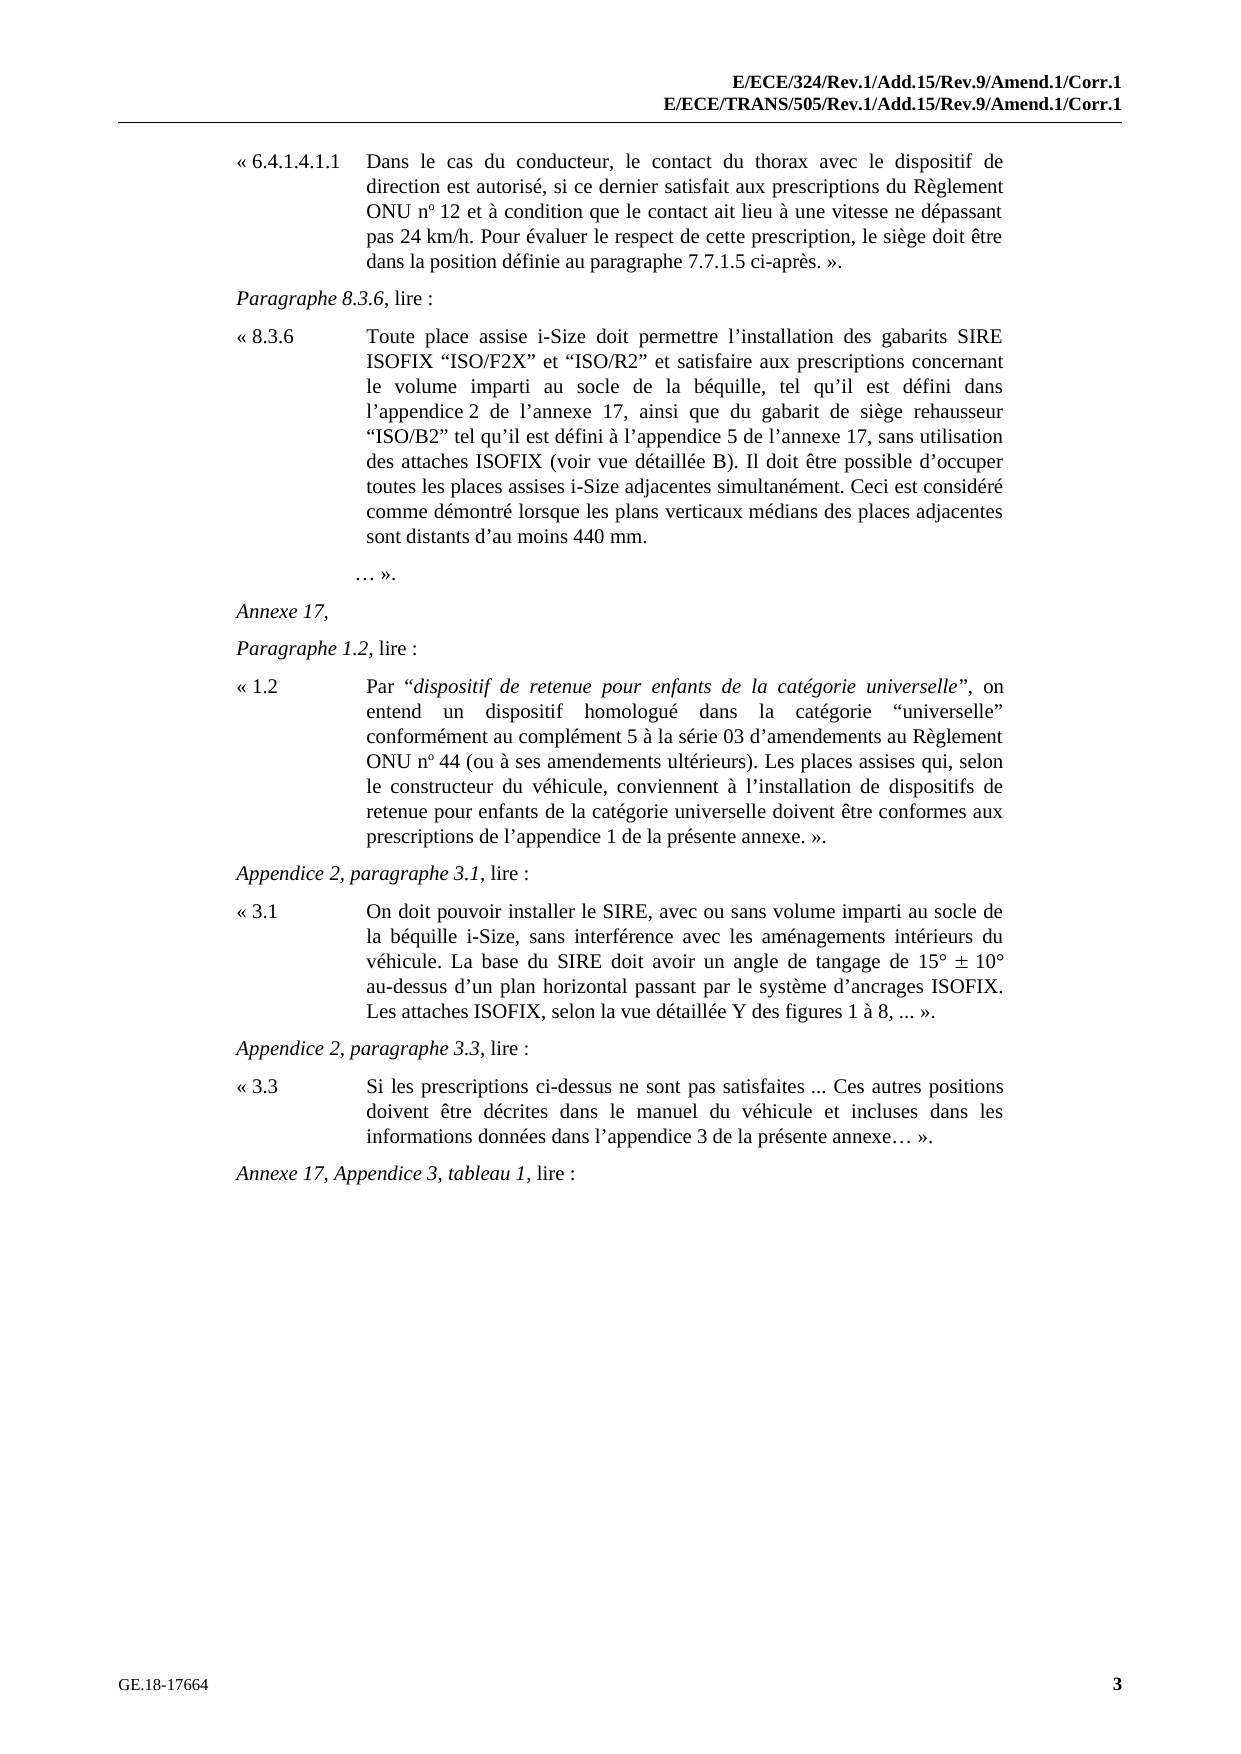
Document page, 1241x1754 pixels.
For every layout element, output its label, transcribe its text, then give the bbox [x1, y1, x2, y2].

text Appendice 2, paragraphe 3.3, lire : [236, 1035, 1004, 1060]
text « 3.1 On doit pouvoir installer le SIRE, avec ou sans volume imparti au socle de la béquille i-Size, sans interférence avec les aménagements intérieurs du véhicule. La base du SIRE doit avoir un angle de tangage de 15° 10° au-dessus d’un plan horizontal passant par le système d’ancrages ISOFIX. Les attaches ISOFIX, selon la vue détaillée Y des figures 1 à 8, ... ». [236, 898, 1004, 1023]
text Annexe 17, [236, 598, 1004, 623]
text « 1.2 Par “dispositif de retenue pour enfants de la catégorie universelle”, on entend un dispositif homologué dans la catégorie “universelle” conformément au complément 5 à la série 03 d’amendements au Règlement ONU no 44 (ou à ses amendements ultérieurs). Les places assises qui, selon le constructeur du véhicule, conviennent à l’installation de dispositifs de retenue pour enfants de la catégorie universelle doivent être conformes aux prescriptions de l’appendice 1 de la présente annexe. ». [236, 673, 1004, 848]
text « 8.3.6 Toute place assise i-Size doit permettre l’installation des gabarits SIRE ISOFIX “ISO/F2X” et “ISO/R2” et satisfaire aux prescriptions concernant le volume imparti au socle de la béquille, tel qu’il est défini dans l’appendice 2 de l’annexe 17, ainsi que du gabarit de siège rehausseur “ISO/B2” tel qu’il est défini à l’appendice 5 de l’annexe 17, sans utilisation des attaches ISOFIX (voir vue détaillée B). Il doit être possible d’occuper toutes les places assises i-Size adjacentes simultanément. Ceci est considéré comme démontré lorsque les plans verticaux médians des places adjacentes sont distants d’au moins 440 mm. [236, 323, 1004, 548]
text Paragraphe 8.3.6, lire : [236, 285, 1004, 310]
text « 3.3 Si les prescriptions ci-dessus ne sont pas satisfaites ... Ces autres positions doivent être décrites dans le manuel du véhicule et incluses dans les informations données dans l’appendice 3 de la présente annexe… ». [236, 1073, 1004, 1148]
text Annexe 17, Appendice 3, tableau 1, lire : [236, 1160, 1004, 1185]
text Paragraphe 1.2, lire : [236, 635, 1004, 660]
text … ». [354, 560, 1004, 585]
text « 6.4.1.4.1.1 Dans le cas du conducteur, le contact du thorax avec le dispositif de direction est autorisé, si ce dernier satisfait aux prescriptions du Règlement ONU no 12 et à condition que le contact ait lieu à une vitesse ne dépassant pas 24 km/h. Pour évaluer le respect de cette prescription, le siège doit être dans la position définie au paragraphe 7.7.1.5 ci-après. ». [236, 148, 1004, 273]
text Appendice 2, paragraphe 3.1, lire : [236, 860, 1004, 885]
